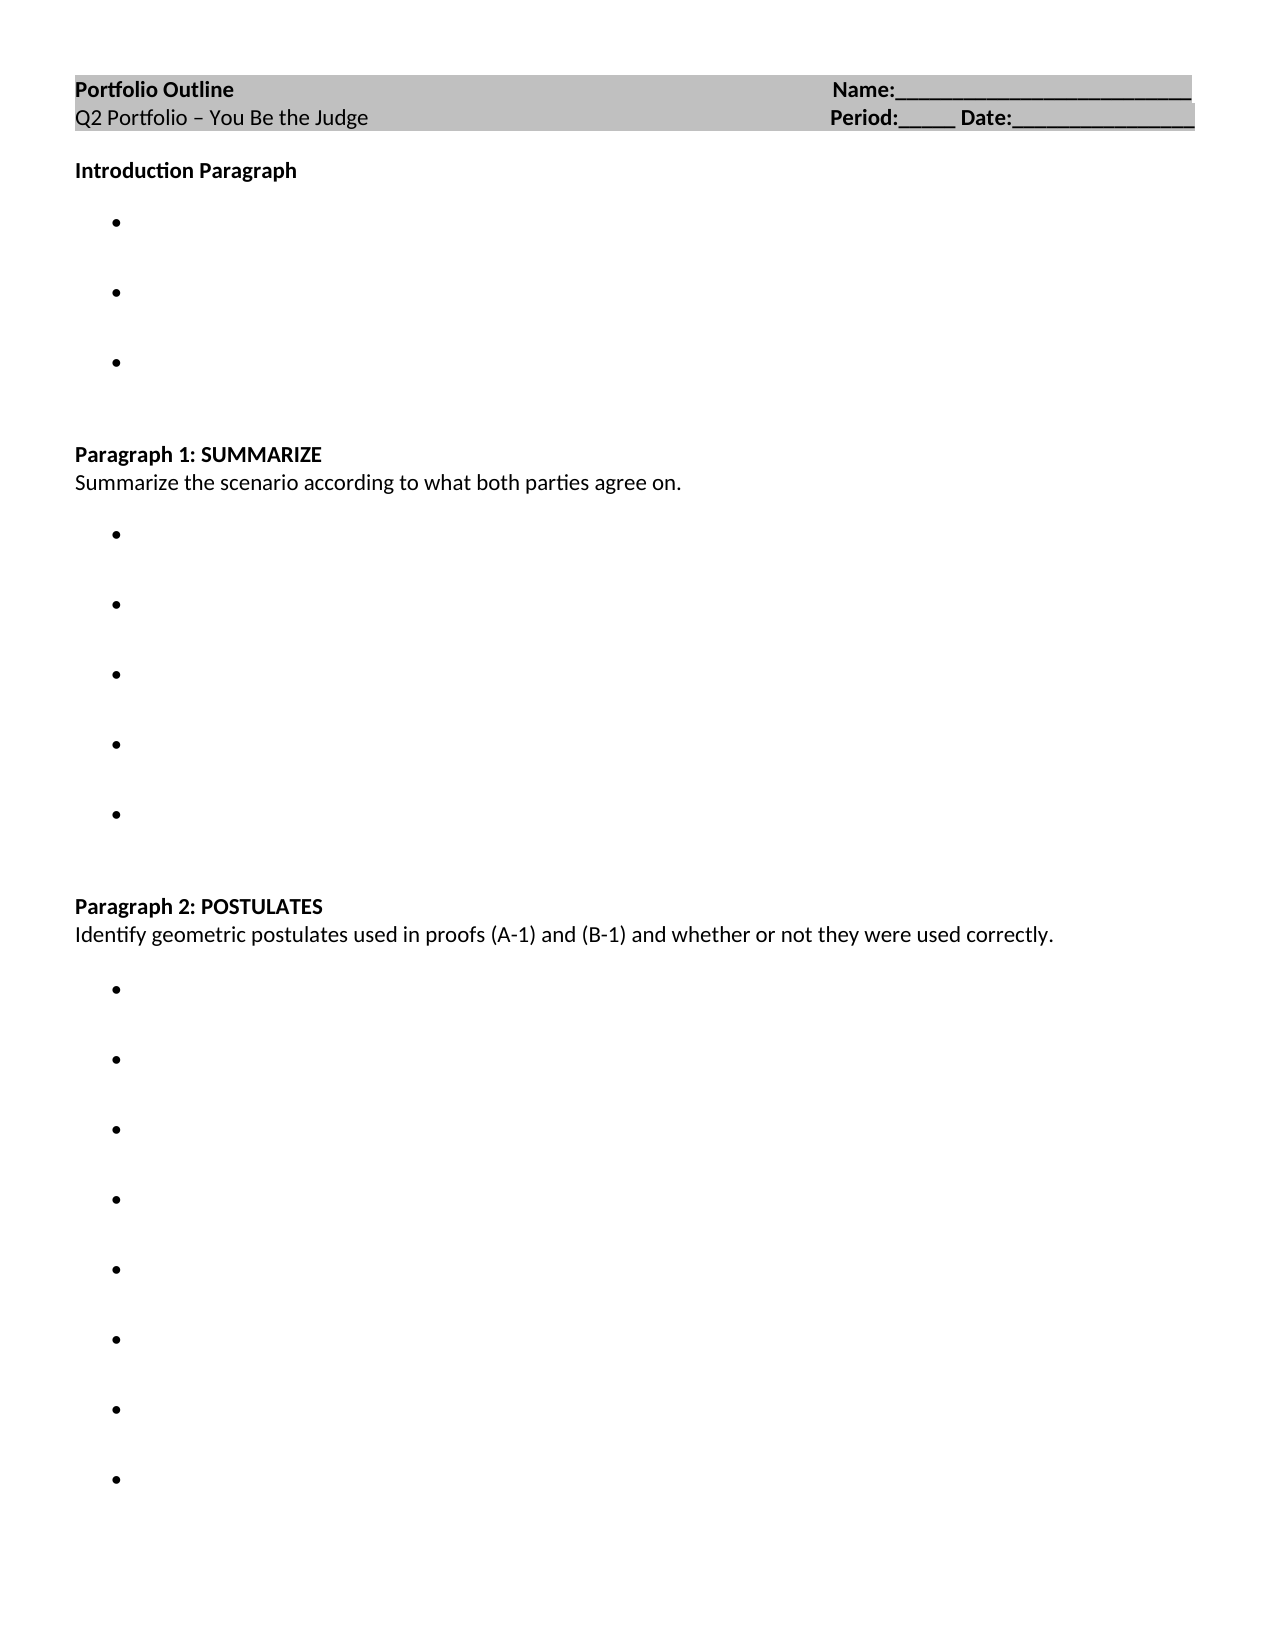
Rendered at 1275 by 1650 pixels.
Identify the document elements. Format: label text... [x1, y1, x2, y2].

text Paragraph 2: POSTULATES [75, 892, 1200, 920]
text Identify geometric postulates used in proofs (A-1) and (B-1) and whether or not they were used correctly. [75, 920, 1200, 948]
text Introduction Paragraph [75, 156, 1200, 184]
text Summarize the scenario according to what both parties agree on. [75, 468, 1200, 496]
text Paragraph 1: SUMMARIZE [75, 440, 1200, 468]
